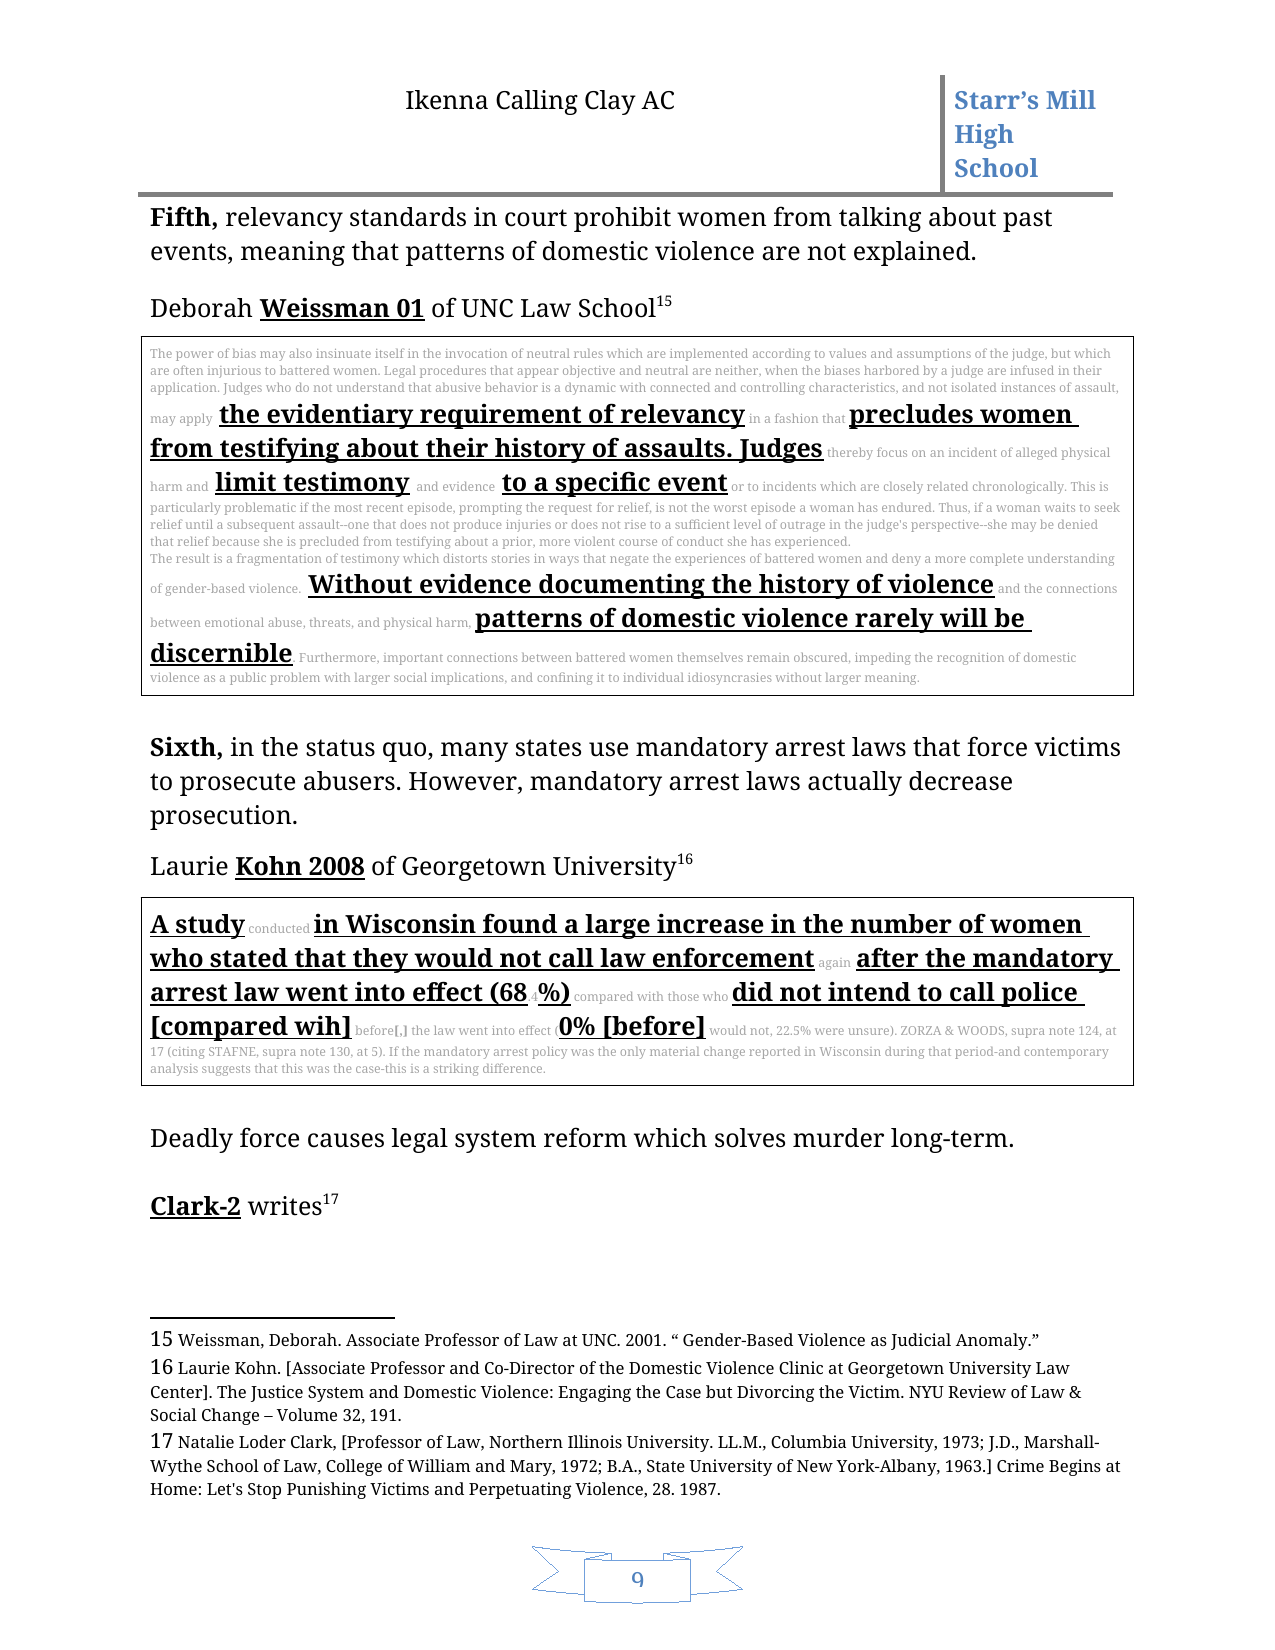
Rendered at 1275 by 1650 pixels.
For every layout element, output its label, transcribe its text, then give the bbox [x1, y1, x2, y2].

text The power of bias may also insinuate itself in the invocation of neutral rules which are implemented according to values and assumptions of the judge, but which are often injurious to battered women. Legal procedures that appear objective and neutral are neither, when the biases harbored by a judge are infused in their application. Judges who do not understand that abusive behavior is a dynamic with connected and controlling characteristics, and not isolated instances of assault, may apply the evidentiary requirement of relevancy in a fashion that precludes women from testifying about their history of assaults. Judges thereby focus on an incident of alleged physical harm and limit testimony and evidence to a specific event or to incidents which are closely related chronologically. This is particularly problematic if the most recent episode, prompting the request for relief, is not the worst episode a woman has endured. Thus, if a woman waits to seek relief until a subsequent assault--one that does not produce injuries or does not rise to a sufficient level of outrage in the judge's perspective--she may be denied that relief because she is precluded from testifying about a prior, more violent course of conduct she has experienced. [142, 337, 1133, 541]
text A study conducted in Wisconsin found a large increase in the number of women who stated that they would not call law enforcement again after the mandatory arrest law went into effect (68.4%) compared with those who did not intend to call police [compared wih] before[,] the law went into effect (0% [before] would not, 22.5% were unsure). ZORZA & WOODS, supra note 124, at 17 (citing STAFNE, supra note 130, at 5). If the mandatory arrest policy was the only material change reported in Wisconsin during that period-and contemporary analysis suggests that this was the case-this is a striking difference. [142, 898, 1133, 1085]
text Deadly force causes legal system reform which solves murder long-term. [150, 1121, 1125, 1154]
text Sixth, in the status quo, many states use mandatory arrest laws that force victims to prosecute abusers. However, mandatory arrest laws actually decrease prosecution. [150, 730, 1125, 832]
text Laurie Kohn 2008 of Georgetown University [150, 849, 1125, 883]
text The result is a fragmentation of testimony which distorts stories in ways that negate the experiences of battered women and deny a more complete understanding of gender-based violence. Without evidence documenting the history of violence and the connections between emotional abuse, threats, and physical harm, patterns of domestic violence rarely will be discernible. Furthermore, important connections between battered women themselves remain obscured, impeding the recognition of domestic violence as a public problem with larger social implications, and confining it to individual idiosyncrasies without larger meaning. [142, 541, 1133, 695]
text Clark-2 writes [150, 1154, 1125, 1223]
text Deborah Weissman 01 of UNC Law School [150, 291, 1125, 324]
text Fifth, relevancy standards in court prohibit women from talking about past events, meaning that patterns of domestic violence are not explained. [150, 200, 1125, 268]
